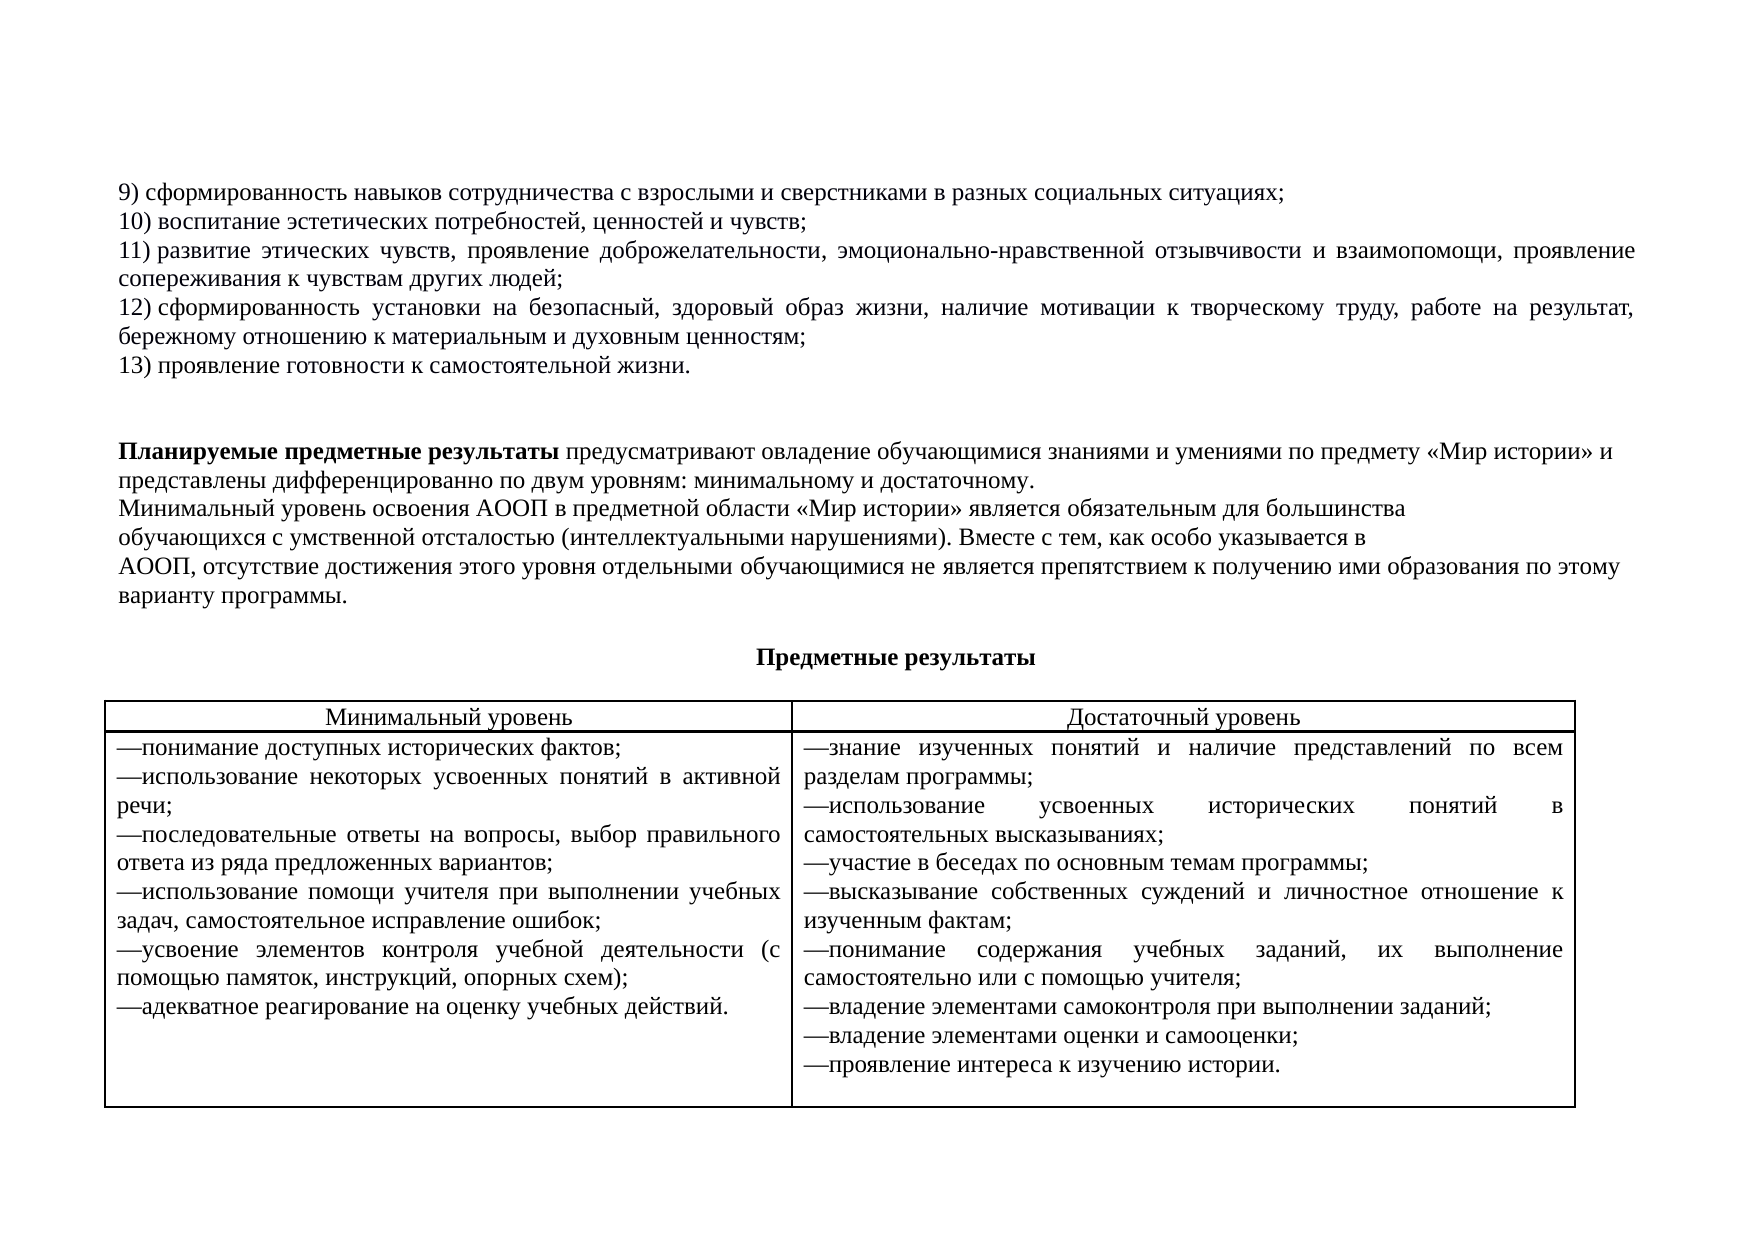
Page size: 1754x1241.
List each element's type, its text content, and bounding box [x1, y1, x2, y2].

table_cell —знание изученных понятий и наличие представлений по всем разделам программы; —использование усвоенных исторических понятий в самостоятельных высказываниях; —участие в беседах по основным темам программы; —высказывание собственных суждений и личностное отношение к изученным фактам; —понимание содержания учебных заданий, их выполнение самостоятельно или с помощью учителя; —владение элементами самоконтроля при выполнении заданий; —владение элементами оценки и самооценки; —проявление интереса к изучению истории. [793, 733, 1574, 1106]
text Предметные результаты [118, 642, 1636, 671]
text 13) проявление готовности к самостоятельной жизни. [118, 350, 1636, 378]
table_header Достаточный уровень [793, 702, 1574, 730]
table_cell —понимание доступных исторических фактов; —использование некоторых усвоенных понятий в активной речи; —последовательные ответы на вопросы, выбор правильного ответа из ряда предложенных вариантов; —использование помощи учителя при выполнении учебных задач, самостоятельное исправление ошибок; —усвоение элементов контроля учебной деятельности (с помощью памяток, инструкций, опорных схем); —адекватное реагирование на оценку учебных действий. [106, 733, 791, 1106]
table_header Минимальный уровень [106, 702, 791, 730]
text 10) воспитание эстетических потребностей, ценностей и чувств; [118, 206, 1636, 235]
text обучающихся с умственной отсталостью (интеллектуальными нарушениями). Вместе с тем, как особо указывается в [118, 522, 1636, 551]
text АООП, отсутствие достижения этого уровня отдельными обучающимися не является препятствием к получению ими образования по этому варианту программы. [118, 551, 1636, 608]
text Минимальный уровень освоения АООП в предметной области «Мир истории» является обязательным для большинства [118, 493, 1636, 522]
text 9) сформированность навыков сотрудничества с взрослыми и сверстниками в разных социальных ситуациях; [118, 177, 1636, 206]
text 11) развитие этических чувств, проявление доброжелательности, эмоционально-нравственной отзывчивости и взаимопомощи, проявление сопереживания к чувствам других людей; [118, 235, 1636, 292]
text 12) сформированность установки на безопасный, здоровый образ жизни, наличие мотивации к творческому труду, работе на результат, бережному отношению к материальным и духовным ценностям; [118, 292, 1636, 350]
text Планируемые предметные результаты предусматривают овладение обучающимися знаниями и умениями по предмету «Мир истории» и представлены дифференцированно по двум уровням: минимальному и достаточному. [118, 436, 1636, 493]
